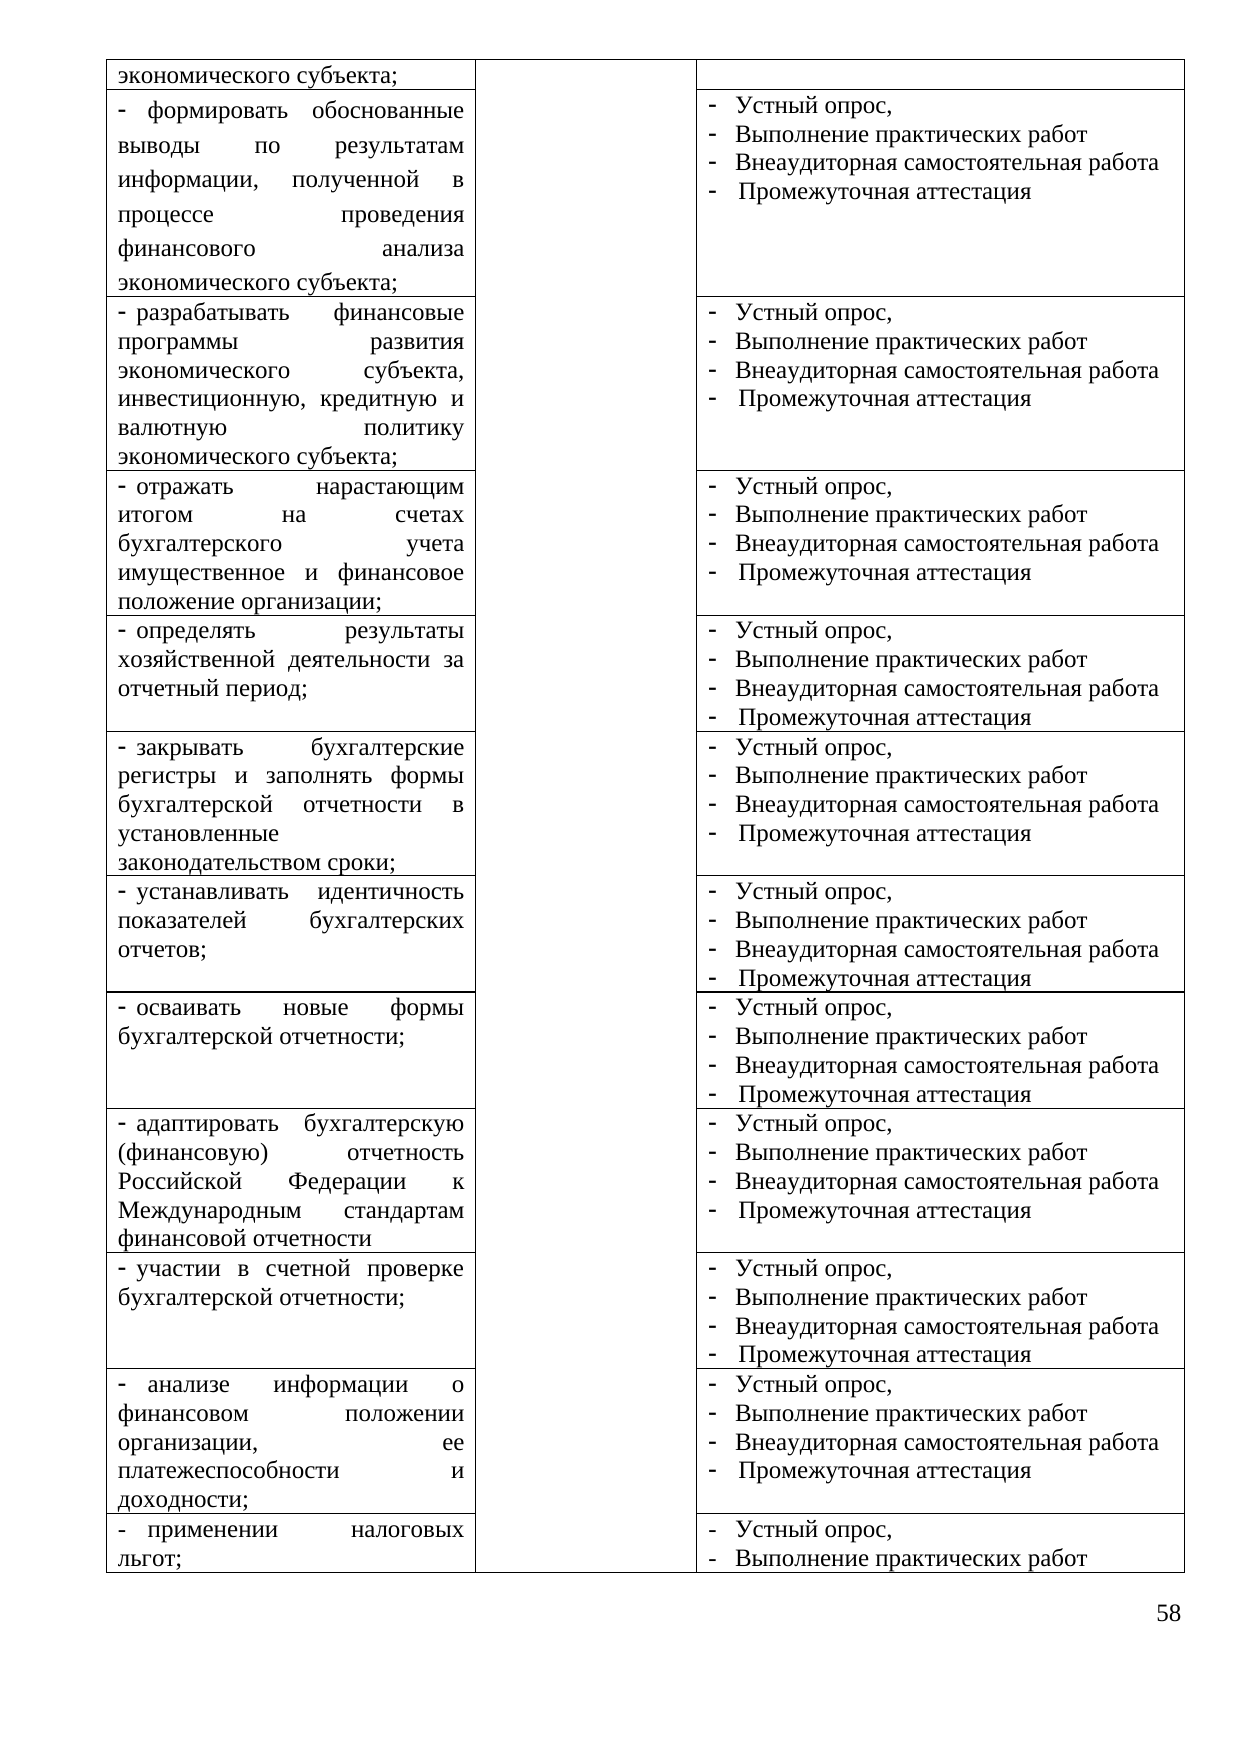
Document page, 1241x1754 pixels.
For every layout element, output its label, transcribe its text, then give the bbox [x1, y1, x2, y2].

table_cell осваивать новые формы бухгалтерской отчетности; [107, 993, 475, 1107]
table_cell Устный опрос, Выполнение практических работ Внеаудиторная самостоятельная работа Промежуточная аттестация [697, 1109, 1184, 1252]
table_cell формировать обоснованные выводы по результатам информации, полученной в процессе проведения финансового анализа экономического субъекта; [107, 90, 475, 296]
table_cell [697, 1369, 1184, 1513]
table_cell Устный опрос, Выполнение практических работ Внеаудиторная самостоятельная работа Промежуточная аттестация [697, 616, 1184, 731]
table_cell Устный опрос, Выполнение практических работ Внеаудиторная самостоятельная работа Промежуточная аттестация [697, 471, 1184, 614]
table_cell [107, 60, 475, 89]
table_cell определять результаты хозяйственной деятельности за отчетный период; [107, 616, 475, 731]
table_cell Устный опрос, Выполнение практических работ Внеаудиторная самостоятельная работа Промежуточная аттестация [697, 876, 1184, 991]
table_cell Устный опрос, Выполнение практических работ Внеаудиторная самостоятельная работа Промежуточная аттестация [697, 297, 1184, 470]
table_cell закрывать бухгалтерские регистры и заполнять формы бухгалтерской отчетности в установленные законодательством сроки; [107, 732, 475, 875]
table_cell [107, 1514, 475, 1572]
table_cell Устный опрос, Выполнение практических работ Внеаудиторная самостоятельная работа Промежуточная аттестация [697, 1253, 1184, 1368]
table_cell разрабатывать финансовые программы развития экономического субъекта, инвестиционную, кредитную и валютную политику экономического субъекта; [107, 297, 475, 470]
table_cell анализе информации о финансовом положении организации, ее платежеспособности и доходности; [107, 1369, 475, 1513]
table_cell Устный опрос, Выполнение практических работ Внеаудиторная самостоятельная работа Промежуточная аттестация [697, 993, 1184, 1107]
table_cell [697, 1514, 1184, 1572]
table_cell Устный опрос, Выполнение практических работ Внеаудиторная самостоятельная работа Промежуточная аттестация [697, 732, 1184, 875]
table_cell адаптировать бухгалтерскую (финансовую) отчетность Российской Федерации к Международным стандартам финансовой отчетности [107, 1109, 475, 1252]
table_cell отражать нарастающим итогом на счетах бухгалтерского учета имущественное и финансовое положение организации; [107, 471, 475, 614]
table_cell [697, 60, 1184, 89]
table_cell устанавливать идентичность показателей бухгалтерских отчетов; [107, 876, 475, 991]
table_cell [697, 90, 1184, 296]
table_cell участии в счетной проверке бухгалтерской отчетности; [107, 1253, 475, 1368]
